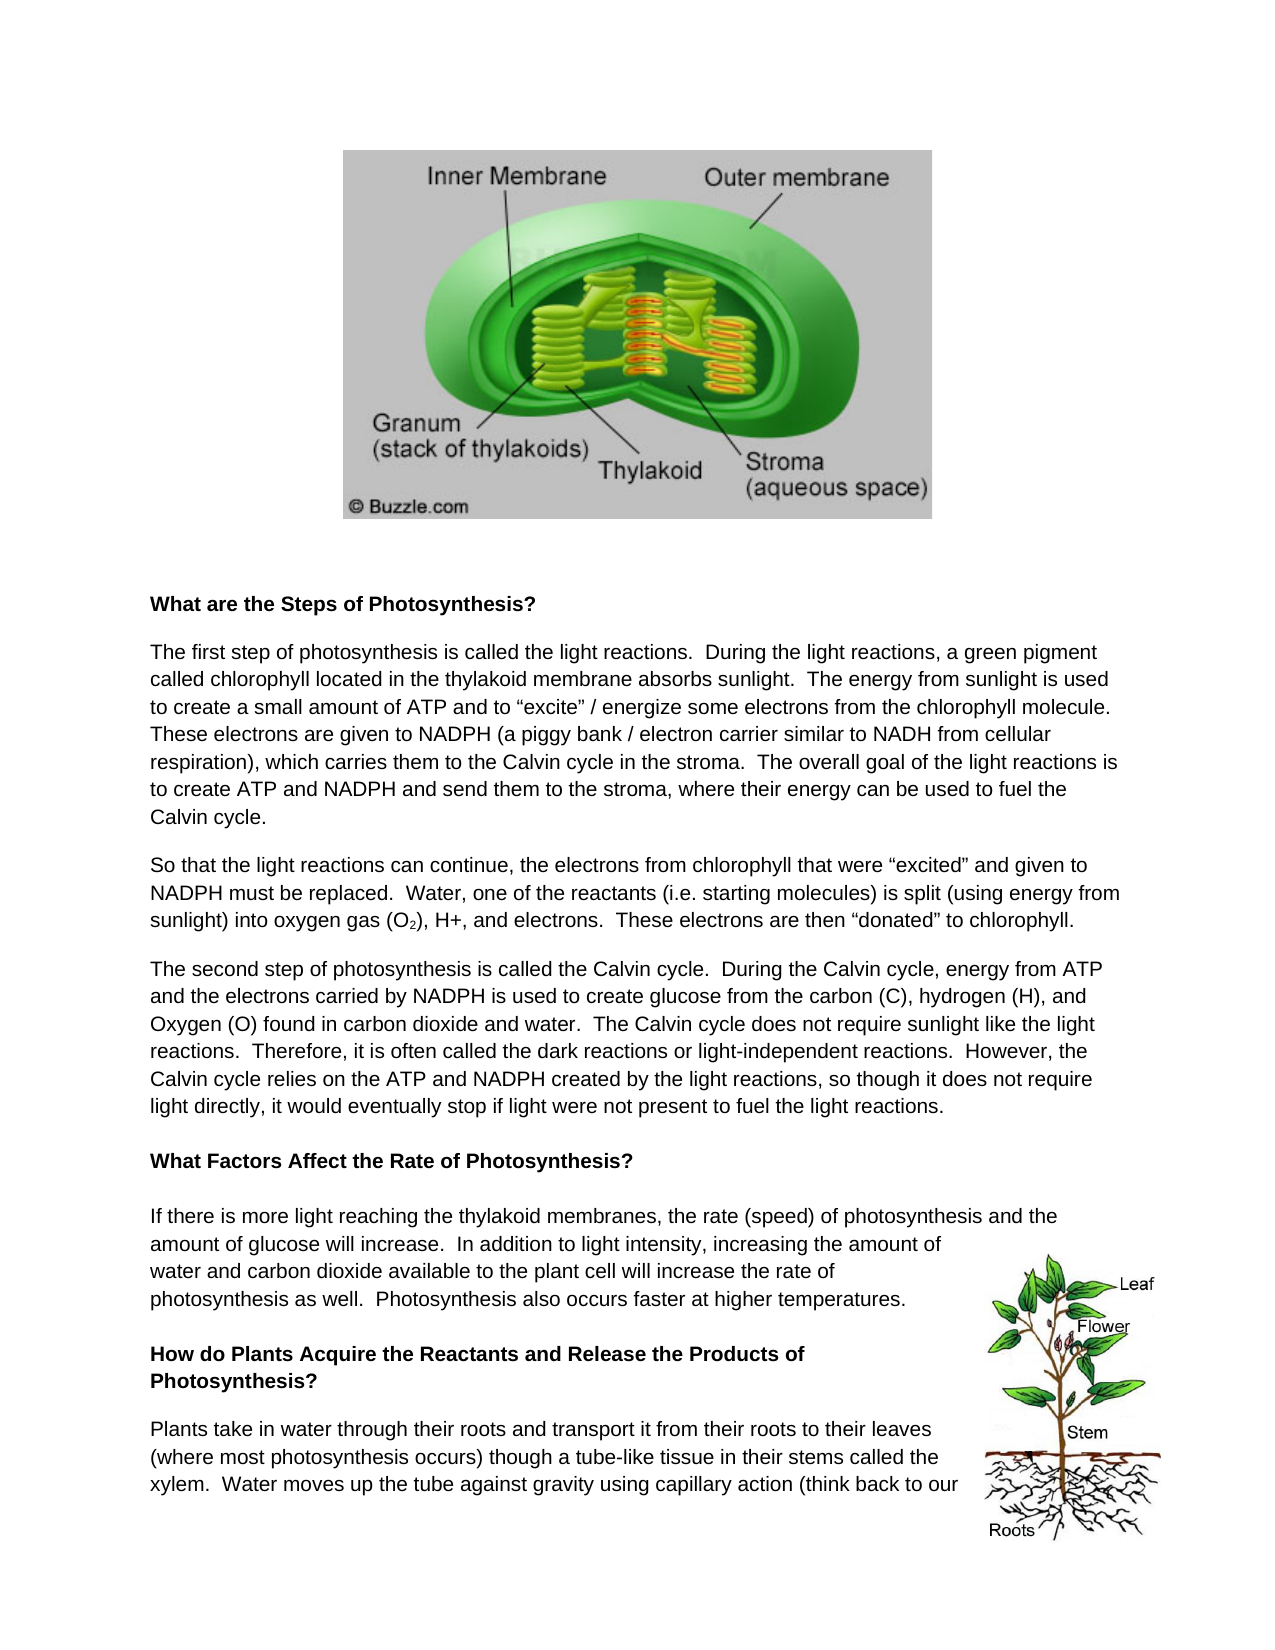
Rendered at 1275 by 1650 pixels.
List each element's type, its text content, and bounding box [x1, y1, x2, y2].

picture [343, 150, 933, 519]
text How do Plants Acquire the Reactants and Release the Products of Photosynthesis? [150, 1341, 984, 1393]
text The second step of photosynthesis is called the Calvin cycle. During the Calvin cycle, energy from ATP and the electrons carried by NADPH is used to create glucose from the carbon (C), hydrogen (H), and Oxygen (O) found in carbon dioxide and water. The Calvin cycle does not require sunlight like the light reactions. Therefore, it is often called the dark reactions or light-independent reactions. However, the Calvin cycle relies on the ATP and NADPH created by the light reactions, so though it does not require light directly, it would eventually stop if light were not present to fuel the light reactions. [150, 956, 1125, 1118]
text So that the light reactions can continue, the electrons from chlorophyll that were “excited” and given to NADPH must be replaced. Water, one of the reactants (i.e. starting molecules) is split (using energy from sunlight) into oxygen gas (O2), H+, and electrons. These electrons are then “donated” to chlorophyll. [150, 853, 1125, 932]
text What Factors Affect the Rate of Photosynthesis? [150, 1149, 1125, 1173]
text What are the Steps of Photosynthesis? [150, 591, 1125, 615]
text The first step of photosynthesis is called the light reactions. During the light reactions, a green pigment called chlorophyll located in the thylakoid membrane absorbs sunlight. The energy from sunlight is used to create a small amount of ATP and to “excite” / energize some electrons from the chlorophyll molecule. These electrons are given to NADPH (a piggy bank / electron carrier similar to NADH from cellular respiration), which carries them to the Calvin cycle in the stroma. The overall goal of the light reactions is to create ATP and NADPH and send them to the stroma, where their energy can be used to fuel the Calvin cycle. [150, 640, 1125, 829]
text If there is more light reaching the thylakoid membranes, the rate (speed) of photosynthesis and the amount of glucose will increase. In addition to light intensity, increasing the amount of water and carbon dioxide available to the plant cell will increase the rate of photosynthesis as well. Photosynthesis also occurs faster at higher temperatures. [150, 1204, 1125, 1310]
picture [984, 1253, 1162, 1543]
